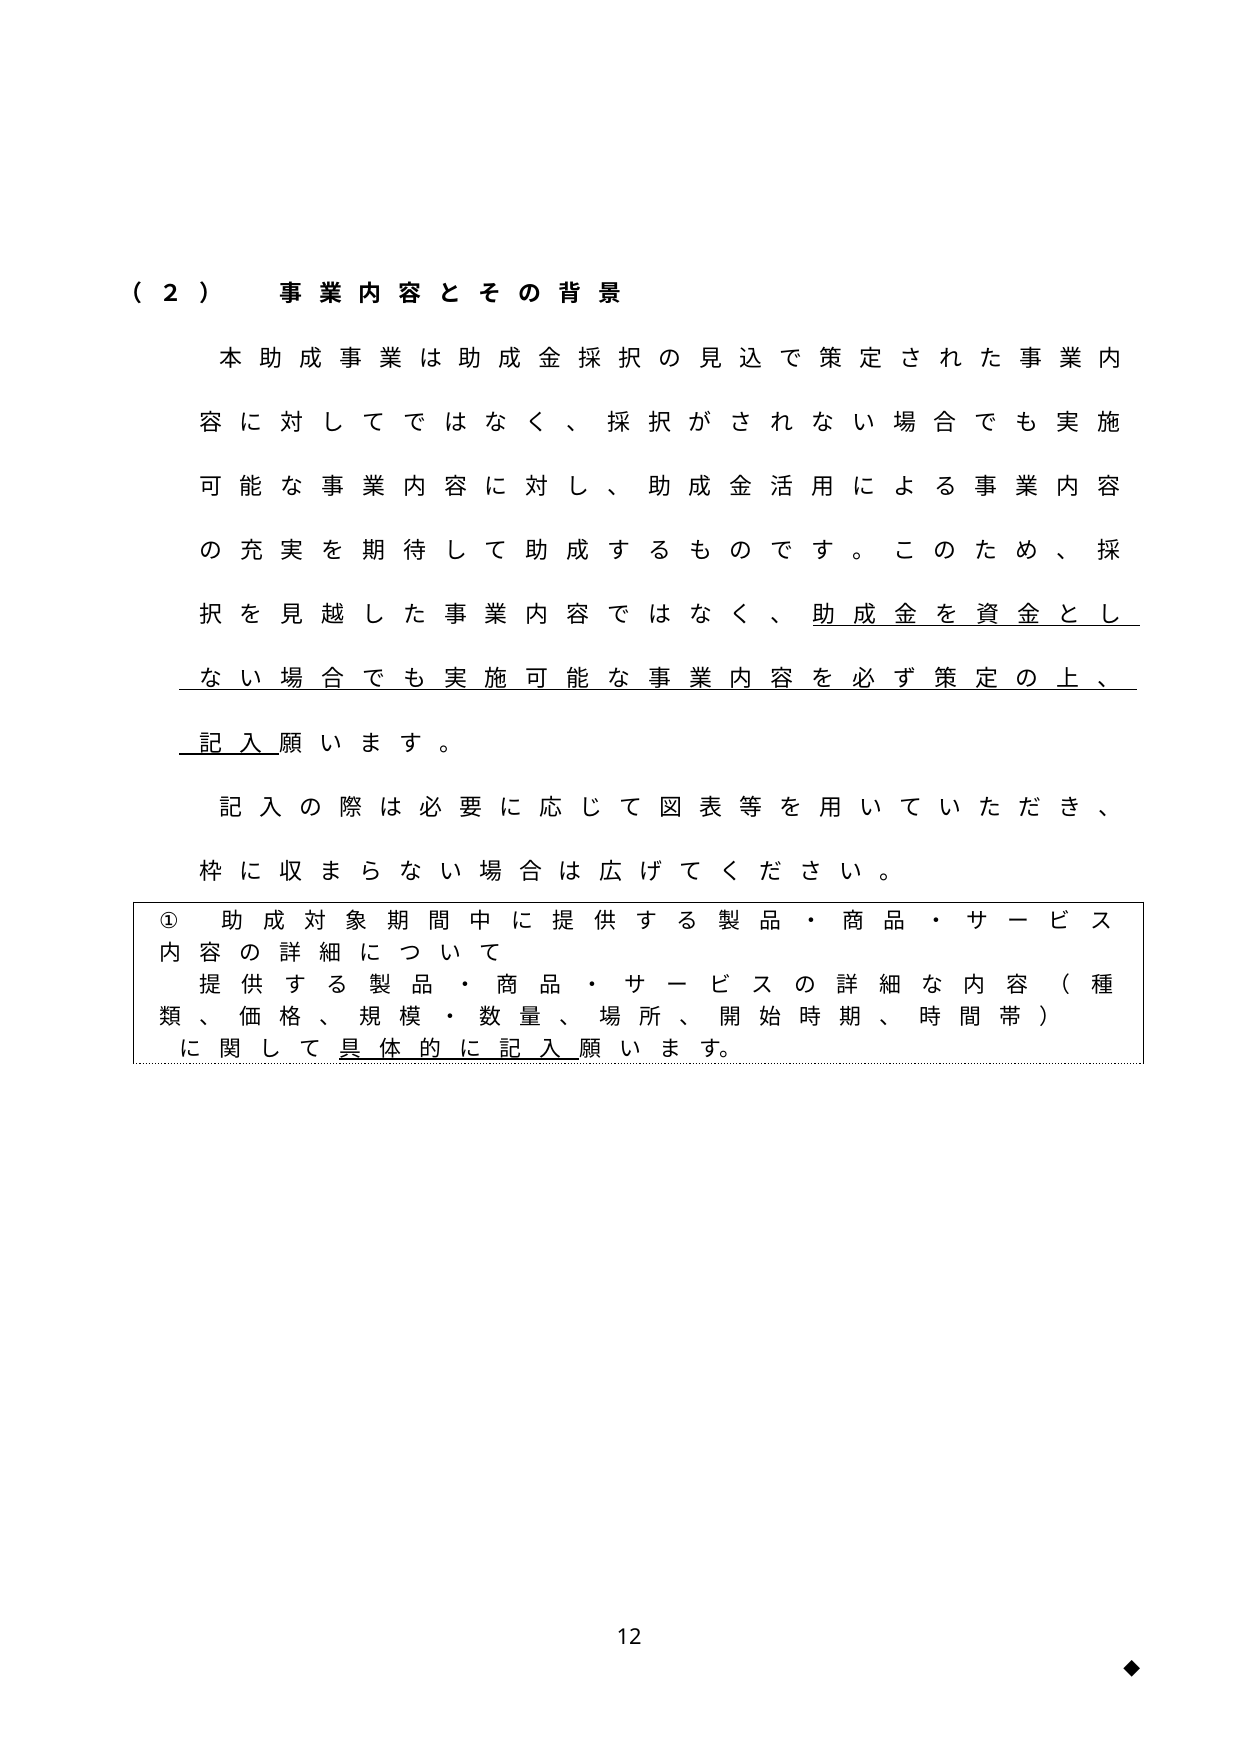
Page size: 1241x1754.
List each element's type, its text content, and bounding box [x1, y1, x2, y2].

text 記入の際は必要に応じて図表等を用いていただき、枠に収まらない場合は広げてください。 [179, 773, 1139, 902]
text 本助成事業は助成金採択の見込で策定された事業内容に対してではなく、採択がされない場合でも実施可能な事業内容に対し、助成金活用による事業内容の充実を期待して助成するものです。このため、採択を見越した事業内容ではなく、助成金を資金としない場合でも実施可能な事業内容を必ず策定の上、記入願います。 [179, 324, 1139, 773]
text （２） 事業内容とその背景 [119, 260, 1139, 324]
table_header ① 助成対象期間中に提供する製品・商品・サービス内容の詳細について 提供する製品・商品・サービスの詳細な内容（種類、価格、規模・数量、場所、開始時期、時間帯） に関して具体的に記入願います。 [134, 903, 1143, 1063]
